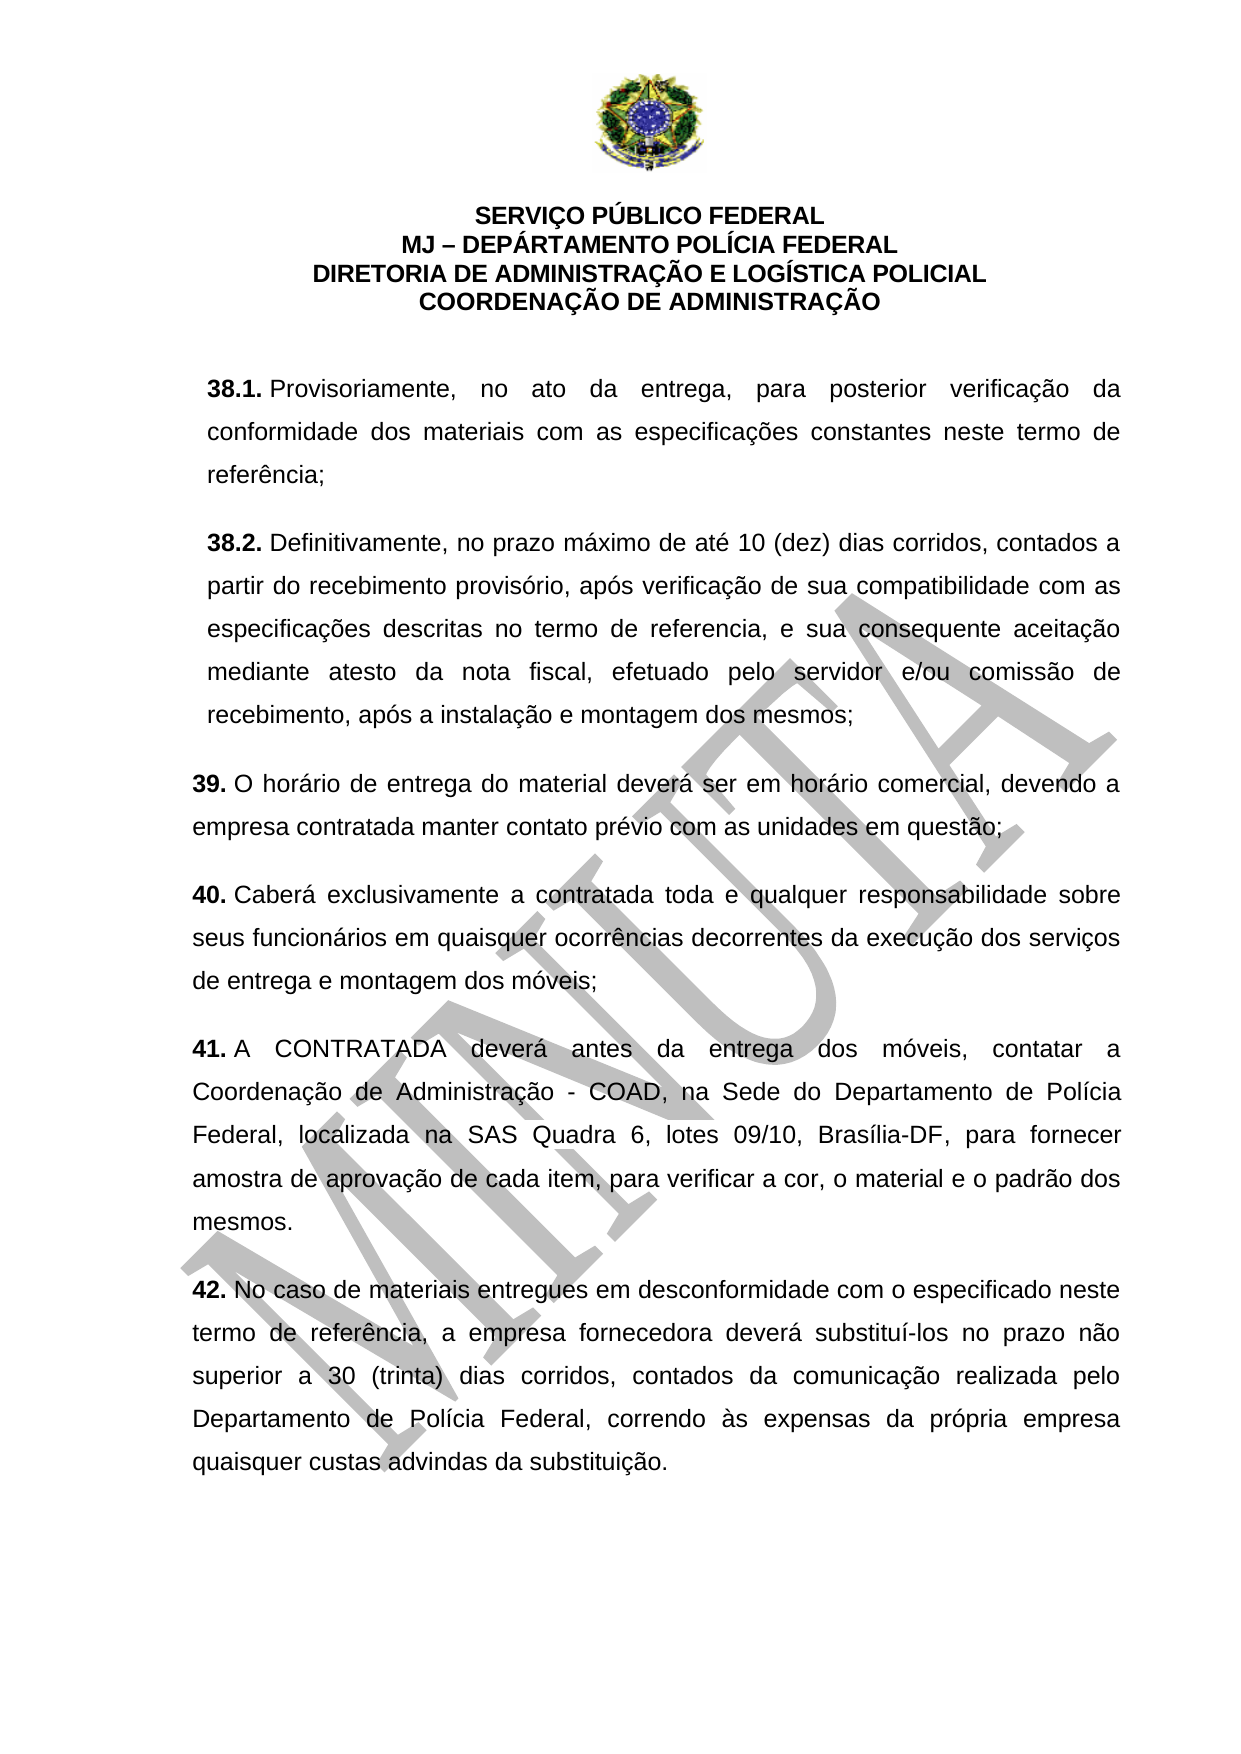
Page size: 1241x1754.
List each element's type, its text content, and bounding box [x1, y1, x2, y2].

list O horário de entrega do material deverá ser em horário comercial, devendo a empresa contratada manter contato prévio com as unidades em questão; [192, 768, 1122, 840]
list Caberá exclusivamente a contratada toda e qualquer responsabilidade sobre seus funcionários em quaisquer ocorrências decorrentes da execução dos serviços de entrega e montagem dos móveis; [192, 880, 1122, 995]
list No caso de materiais entregues em desconformidade com o especificado neste termo de referência, a empresa fornecedora deverá substituí-los no prazo não superior a 30 (trinta) dias corridos, contados da comunicação realizada pelo Departamento de Polícia Federal, correndo às expensas da própria empresa quaisquer custas advindas da substituição. [192, 1275, 1122, 1476]
list A CONTRATADA deverá antes da entrega dos móveis, contatar a Coordenação de Administração - COAD, na Sede do Departamento de Polícia Federal, localizada na SAS Quadra 6, lotes 09/10, Brasília-DF, para fornecer amostra de aprovação de cada item, para verificar a cor, o material e o padrão dos mesmos. [192, 1034, 1122, 1235]
list Definitivamente, no prazo máximo de até 10 (dez) dias corridos, contados a partir do recebimento provisório, após verificação de sua compatibilidade com as especificações descritas no termo de referencia, e sua consequente aceitação mediante atesto da nota fiscal, efetuado pelo servidor e/ou comissão de recebimento, após a instalação e montagem dos mesmos; [207, 528, 1122, 729]
list Provisoriamente, no ato da entrega, para posterior verificação da conformidade dos materiais com as especificações constantes neste termo de referência; [207, 373, 1122, 488]
